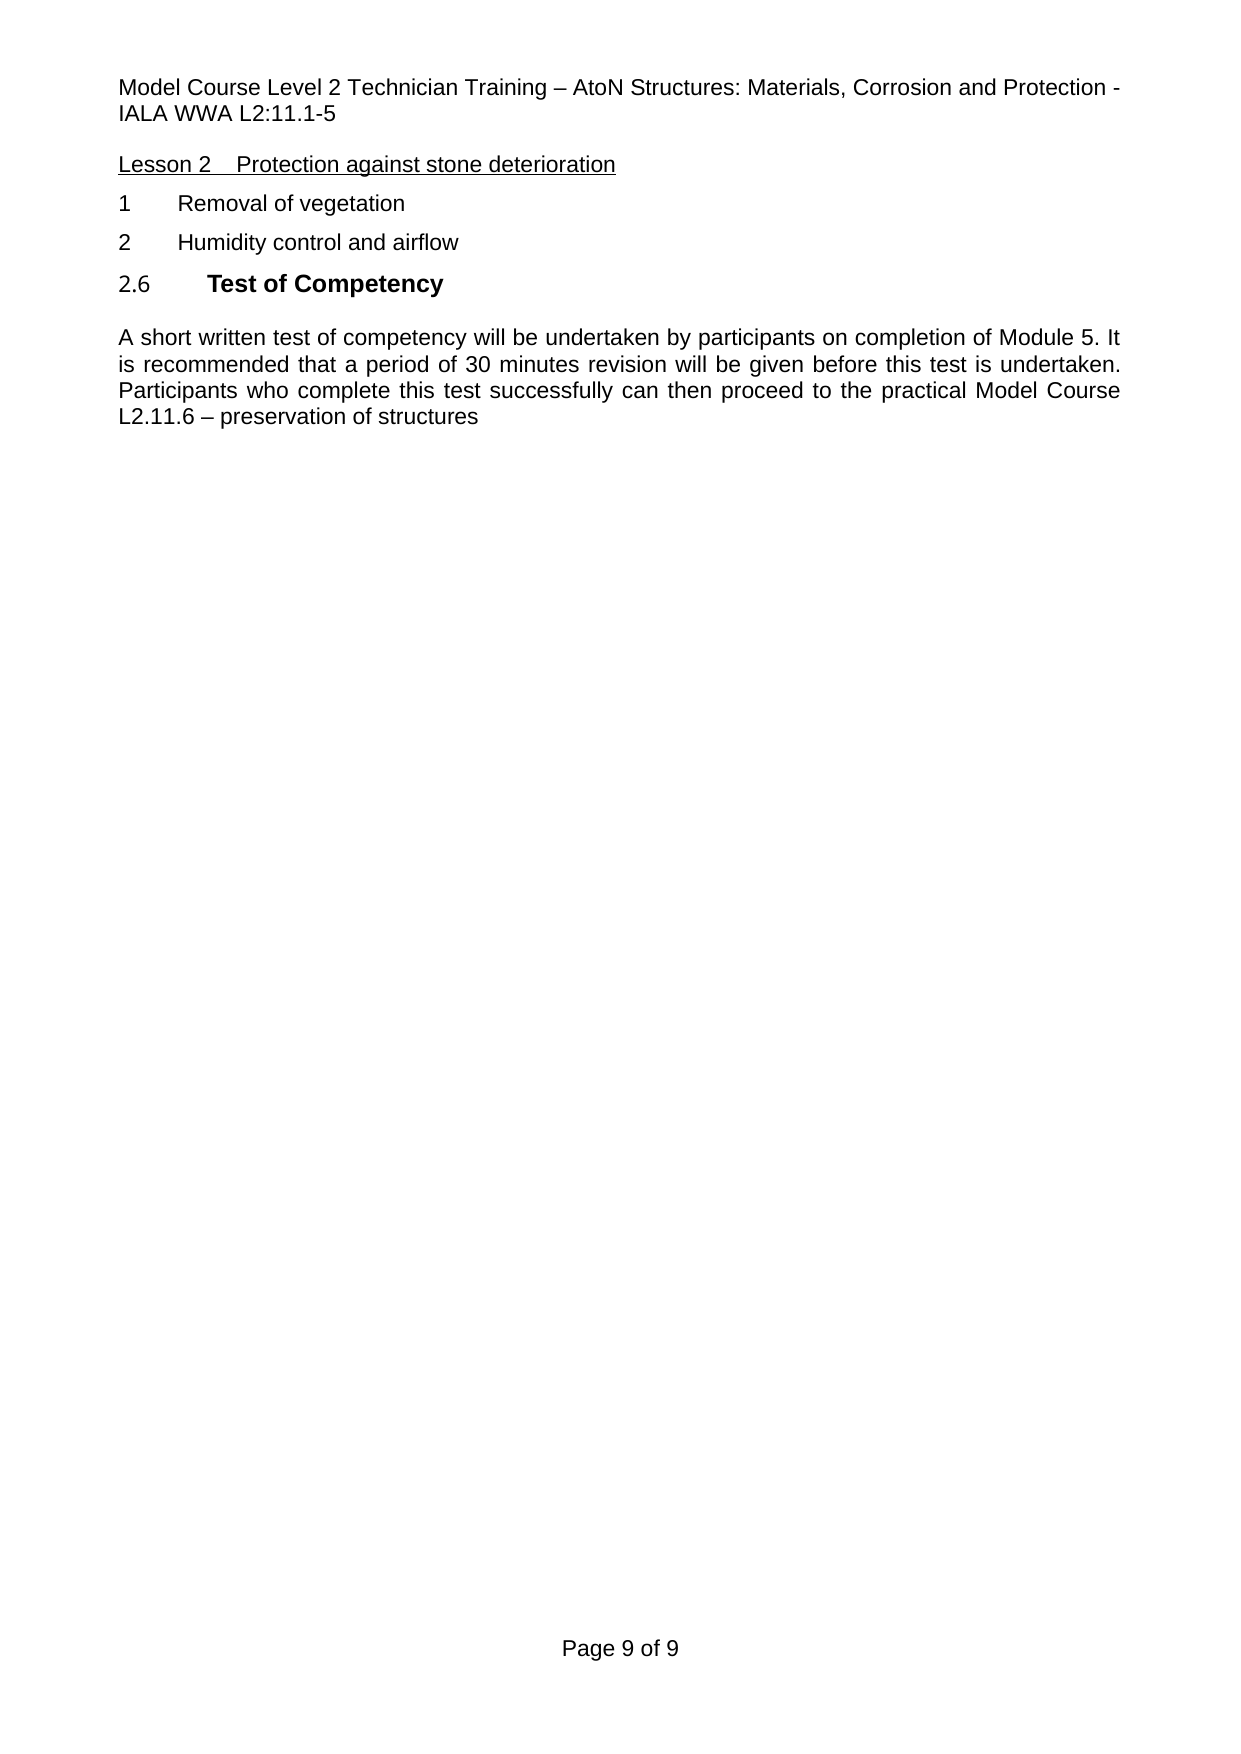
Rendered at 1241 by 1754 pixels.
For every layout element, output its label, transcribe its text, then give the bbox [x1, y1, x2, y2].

text Lesson 2 Protection against stone deterioration [118, 151, 1122, 178]
list Removal of vegetation [118, 190, 1122, 217]
text A short written test of competency will be undertaken by participants on completion of Module 5. It is recommended that a period of 30 minutes revision will be given before this test is undertaken. Participants who complete this test successfully can then proceed to the practical Model Course L2.11.6 – preservation of structures [118, 324, 1122, 430]
list Humidity control and airflow [118, 229, 1122, 256]
subtitle Test of Competency [118, 268, 1122, 299]
